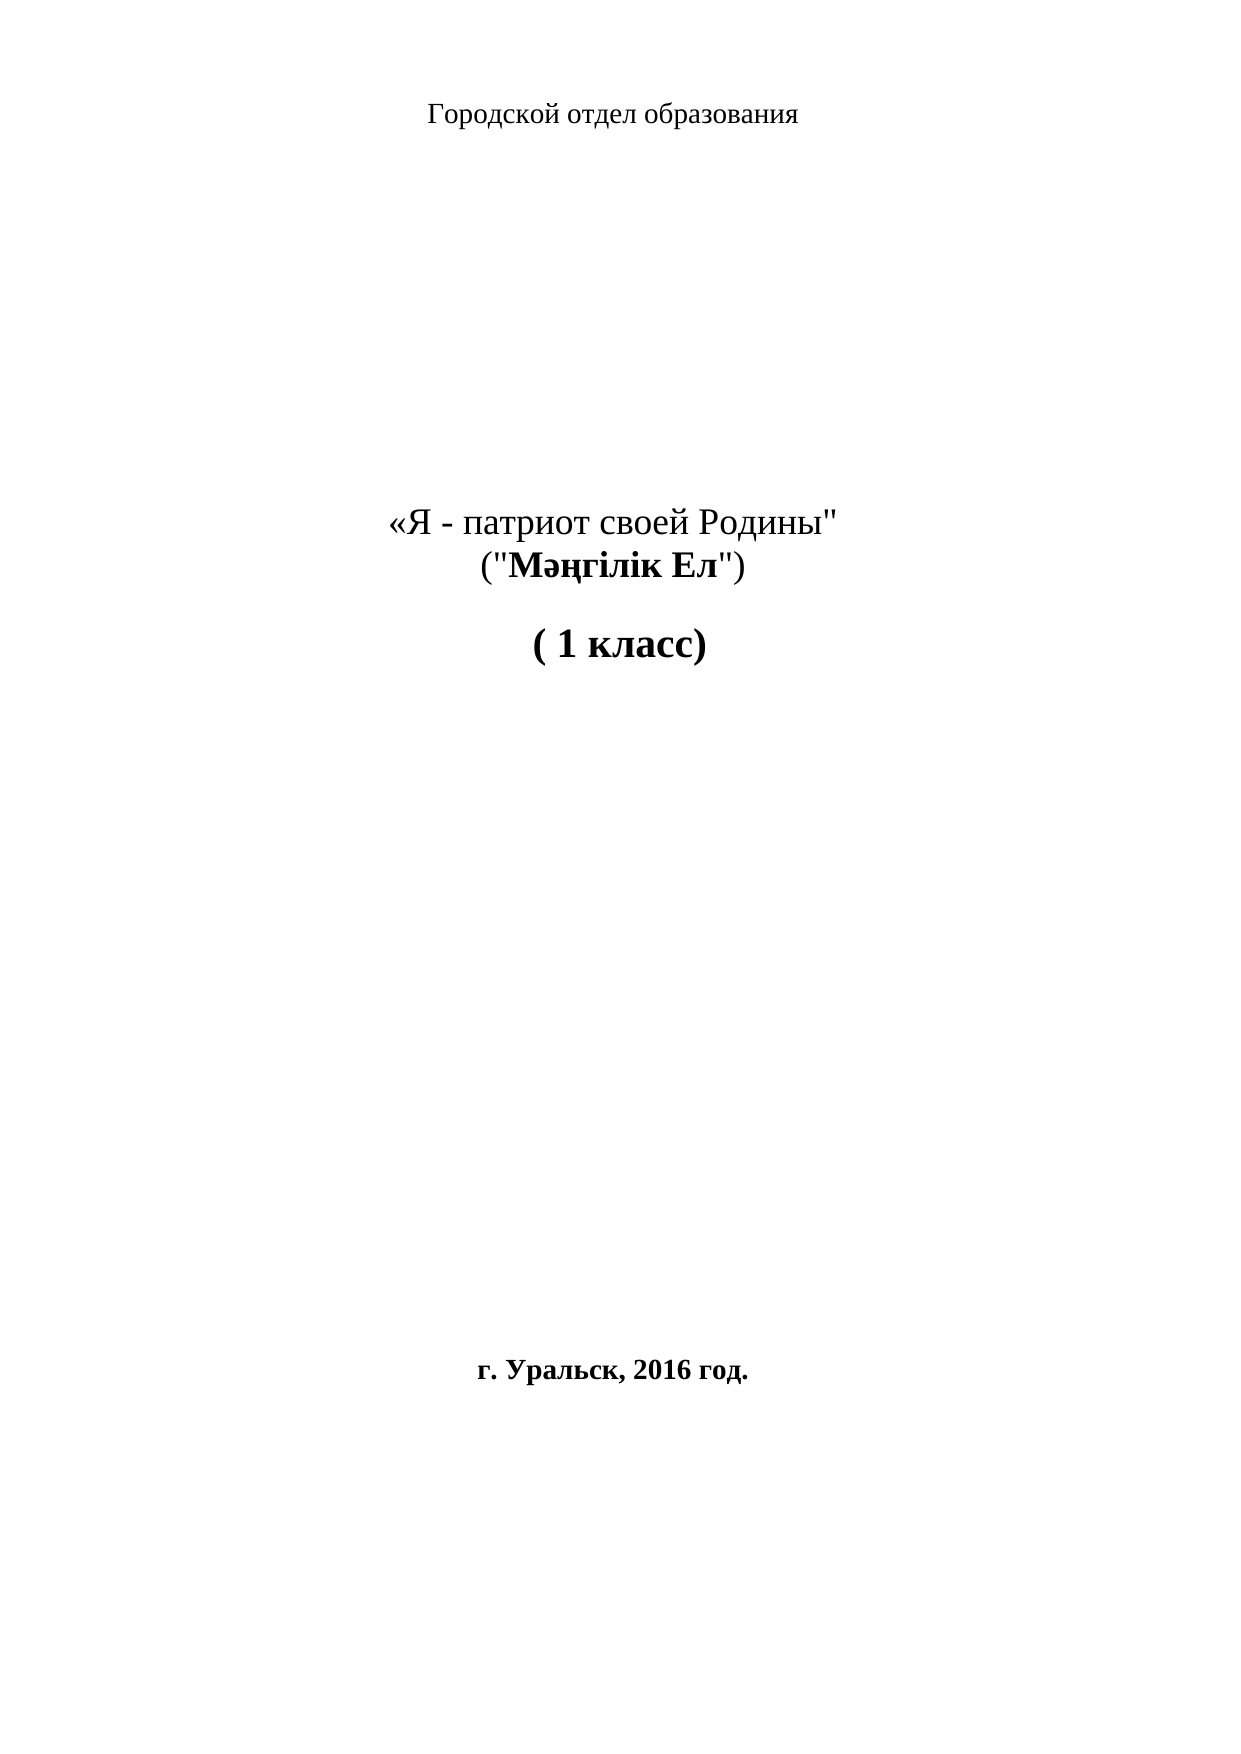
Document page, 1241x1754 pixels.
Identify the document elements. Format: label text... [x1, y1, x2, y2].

text «Я - патриот своей Родины" [74, 499, 1152, 542]
text Городской отдел образования [74, 97, 1152, 130]
text г. Уральск, 2016 год. [74, 1352, 1152, 1386]
text ("Мәңгілік Ел") [74, 542, 1152, 585]
text ( 1 класс) [74, 619, 1152, 667]
